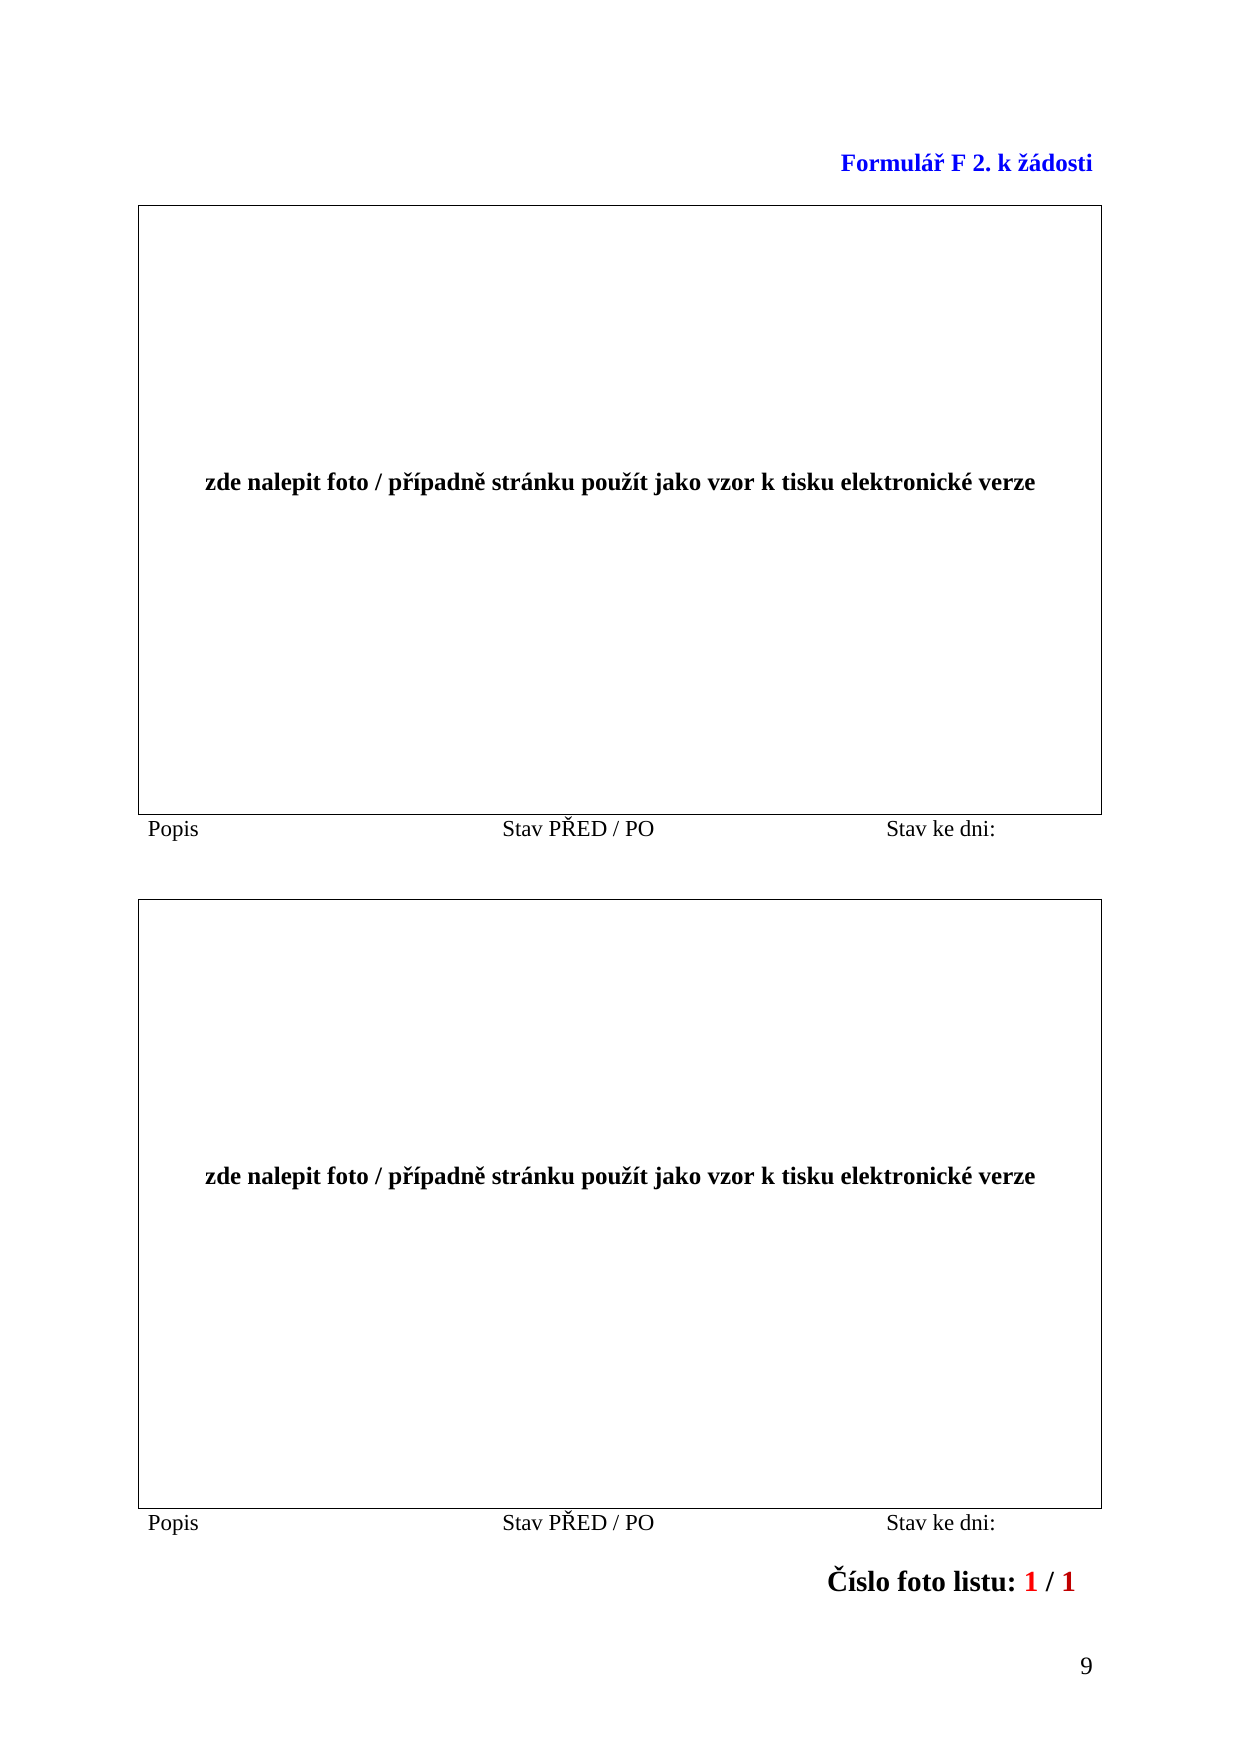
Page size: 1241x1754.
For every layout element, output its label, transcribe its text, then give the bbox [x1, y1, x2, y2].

text Číslo foto listu: 1 / 1 [148, 1564, 1093, 1598]
text Popis Stav PŘED / PO Stav ke dni: [148, 815, 1093, 841]
text Popis Stav PŘED / PO Stav ke dni: [148, 1509, 1093, 1535]
text Formulář F 2. k žádosti [148, 148, 1093, 176]
text zde nalepit foto / případně stránku použít jako vzor k tisku elektronické verze [148, 467, 1093, 496]
text zde nalepit foto / případně stránku použít jako vzor k tisku elektronické verze [148, 1161, 1093, 1189]
